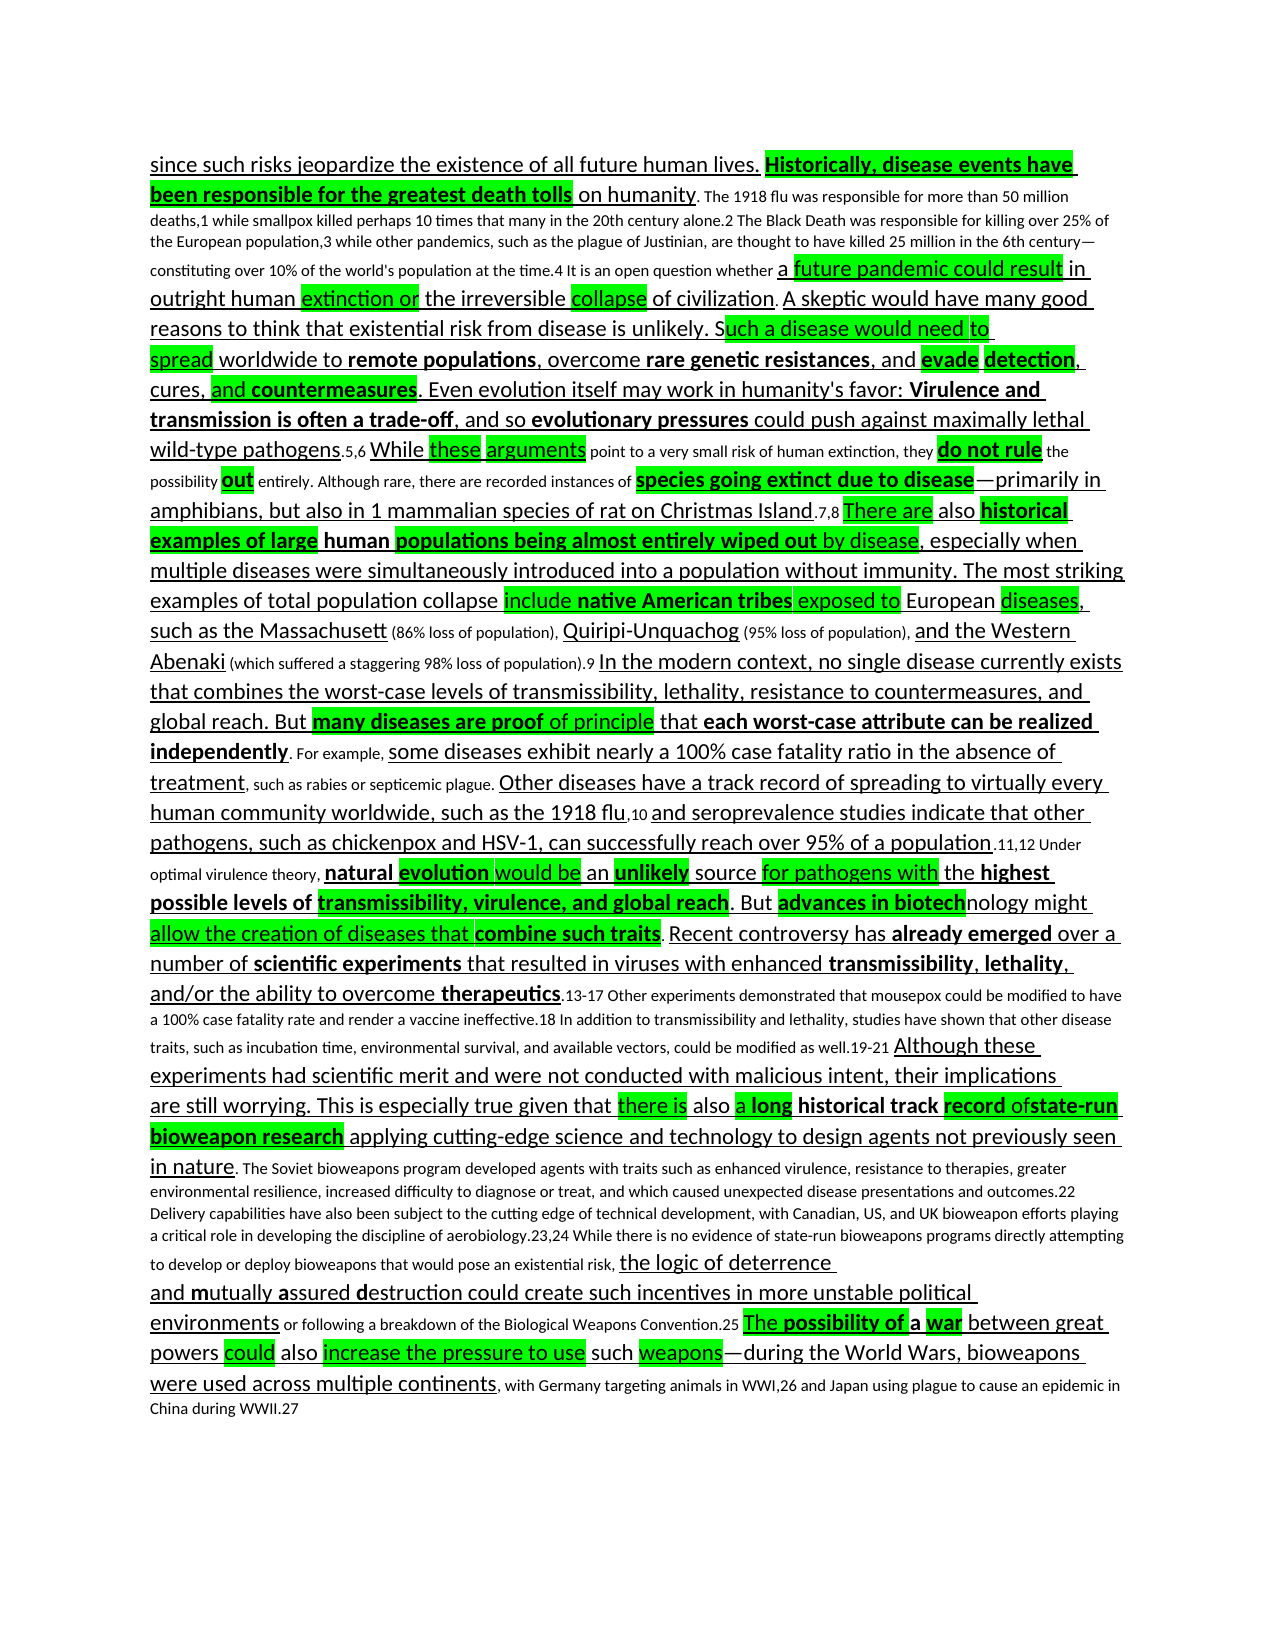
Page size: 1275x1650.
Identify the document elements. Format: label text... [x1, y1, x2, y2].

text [150, 150, 1125, 580]
